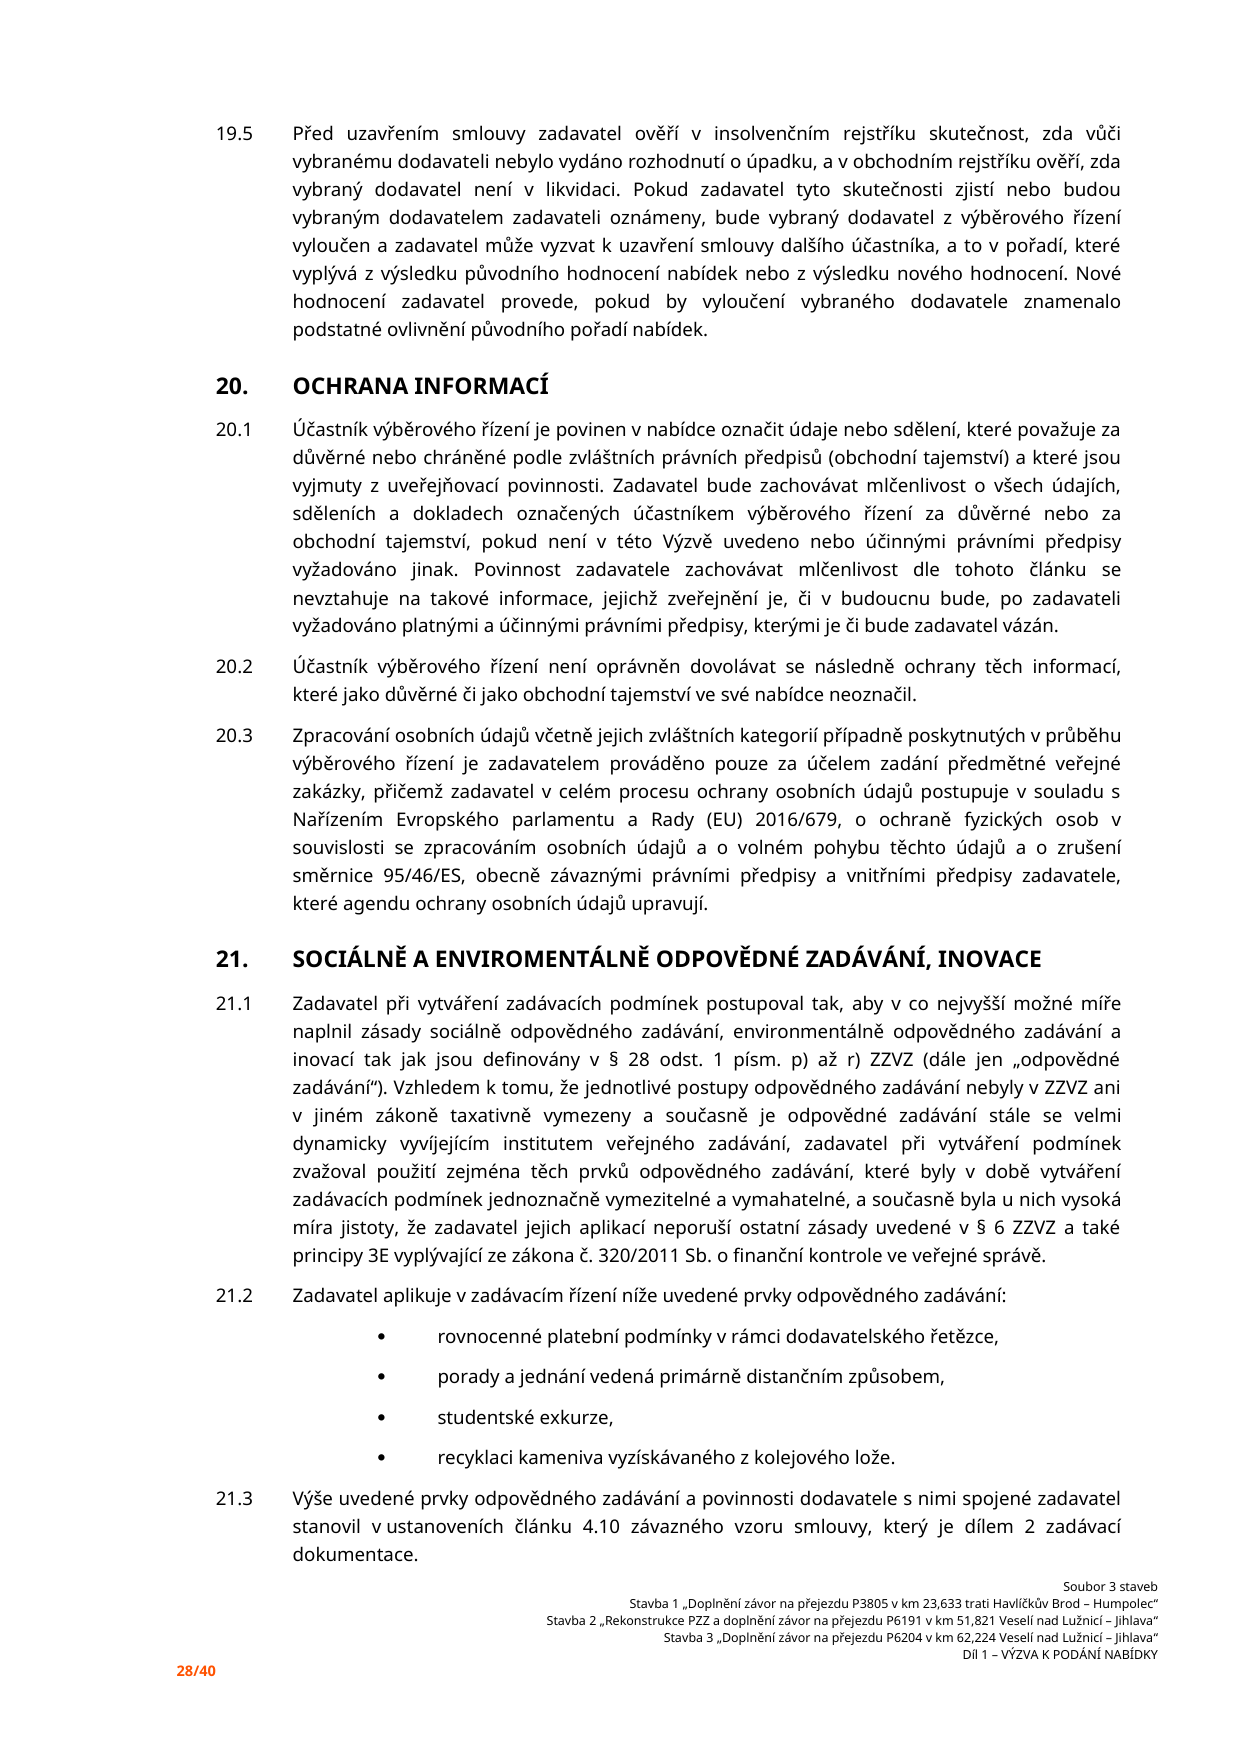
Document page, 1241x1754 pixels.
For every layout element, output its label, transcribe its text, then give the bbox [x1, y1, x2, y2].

list rovnocenné platební podmínky v rámci dodavatelského řetězce, [378, 1323, 1122, 1349]
text Účastník výběrového řízení není oprávněn dovolávat se následně ochrany těch informací, které jako důvěrné či jako obchodní tajemství ve své nabídce neoznačil. [216, 653, 1122, 707]
text SOCIÁLNĚ A ENVIROMENTÁLNĚ ODPOVĚDNÉ ZADÁVÁNÍ, INOVACE [216, 943, 1122, 974]
text Před uzavřením smlouvy zadavatel ověří v insolvenčním rejstříku skutečnost, zda vůči vybranému dodavateli nebylo vydáno rozhodnutí o úpadku, a v obchodním rejstříku ověří, zda vybraný dodavatel není v likvidaci. Pokud zadavatel tyto skutečnosti zjistí nebo budou vybraným dodavatelem zadavateli oznámeny, bude vybraný dodavatel z výběrového řízení vyloučen a zadavatel může vyzvat k uzavření smlouvy dalšího účastníka, a to v pořadí, které vyplývá z výsledku původního hodnocení nabídek nebo z výsledku nového hodnocení. Nové hodnocení zadavatel provede, pokud by vyloučení vybraného dodavatele znamenalo podstatné ovlivnění původního pořadí nabídek. [216, 121, 1122, 342]
text Zadavatel při vytváření zadávacích podmínek postupoval tak, aby v co nejvyšší možné míře naplnil zásady sociálně odpovědného zadávání, environmentálně odpovědného zadávání a inovací tak jak jsou definovány v § 28 odst. 1 písm. p) až r) ZZVZ (dále jen „odpovědné zadávání“). Vzhledem k tomu, že jednotlivé postupy odpovědného zadávání nebyly v ZZVZ ani v jiném zákoně taxativně vymezeny a současně je odpovědné zadávání stále se velmi dynamicky vyvíjejícím institutem veřejného zadávání, zadavatel při vytváření podmínek zvažoval použití zejména těch prvků odpovědného zadávání, které byly v době vytváření zadávacích podmínek jednoznačně vymezitelné a vymahatelné, a současně byla u nich vysoká míra jistoty, že zadavatel jejich aplikací neporuší ostatní zásady uvedené v § 6 ZZVZ a také principy 3E vyplývající ze zákona č. 320/2011 Sb. o finanční kontrole ve veřejné správě. [216, 990, 1122, 1268]
text OCHRANA INFORMACÍ [216, 370, 1122, 401]
list recyklaci kameniva vyzískávaného z kolejového lože. [378, 1445, 1122, 1470]
text Zadavatel aplikuje v zadávacím řízení níže uvedené prvky odpovědného zadávání: [216, 1283, 1122, 1308]
list studentské exkurze, [378, 1404, 1122, 1430]
list porady a jednání vedená primárně distančním způsobem, [378, 1364, 1122, 1389]
text Výše uvedené prvky odpovědného zadávání a povinnosti dodavatele s nimi spojené zadavatel stanovil v ustanoveních článku 4.10 závazného vzoru smlouvy, který je dílem 2 zadávací dokumentace. [216, 1485, 1122, 1567]
text Účastník výběrového řízení je povinen v nabídce označit údaje nebo sdělení, které považuje za důvěrné nebo chráněné podle zvláštních právních předpisů (obchodní tajemství) a které jsou vyjmuty z uveřejňovací povinnosti. Zadavatel bude zachovávat mlčenlivost o všech údajích, sděleních a dokladech označených účastníkem výběrového řízení za důvěrné nebo za obchodní tajemství, pokud není v této Výzvě uvedeno nebo účinnými právními předpisy vyžadováno jinak. Povinnost zadavatele zachovávat mlčenlivost dle tohoto článku se nevztahuje na takové informace, jejichž zveřejnění je, či v budoucnu bude, po zadavateli vyžadováno platnými a účinnými právními předpisy, kterými je či bude zadavatel vázán. [216, 417, 1122, 638]
text Zpracování osobních údajů včetně jejich zvláštních kategorií případně poskytnutých v průběhu výběrového řízení je zadavatelem prováděno pouze za účelem zadání předmětné veřejné zakázky, přičemž zadavatel v celém procesu ochrany osobních údajů postupuje v souladu s Nařízením Evropského parlamentu a Rady (EU) 2016/679, o ochraně fyzických osob v souvislosti se zpracováním osobních údajů a o volném pohybu těchto údajů a o zrušení směrnice 95/46/ES, obecně závaznými právními předpisy a vnitřními předpisy zadavatele, které agendu ochrany osobních údajů upravují. [216, 722, 1122, 916]
